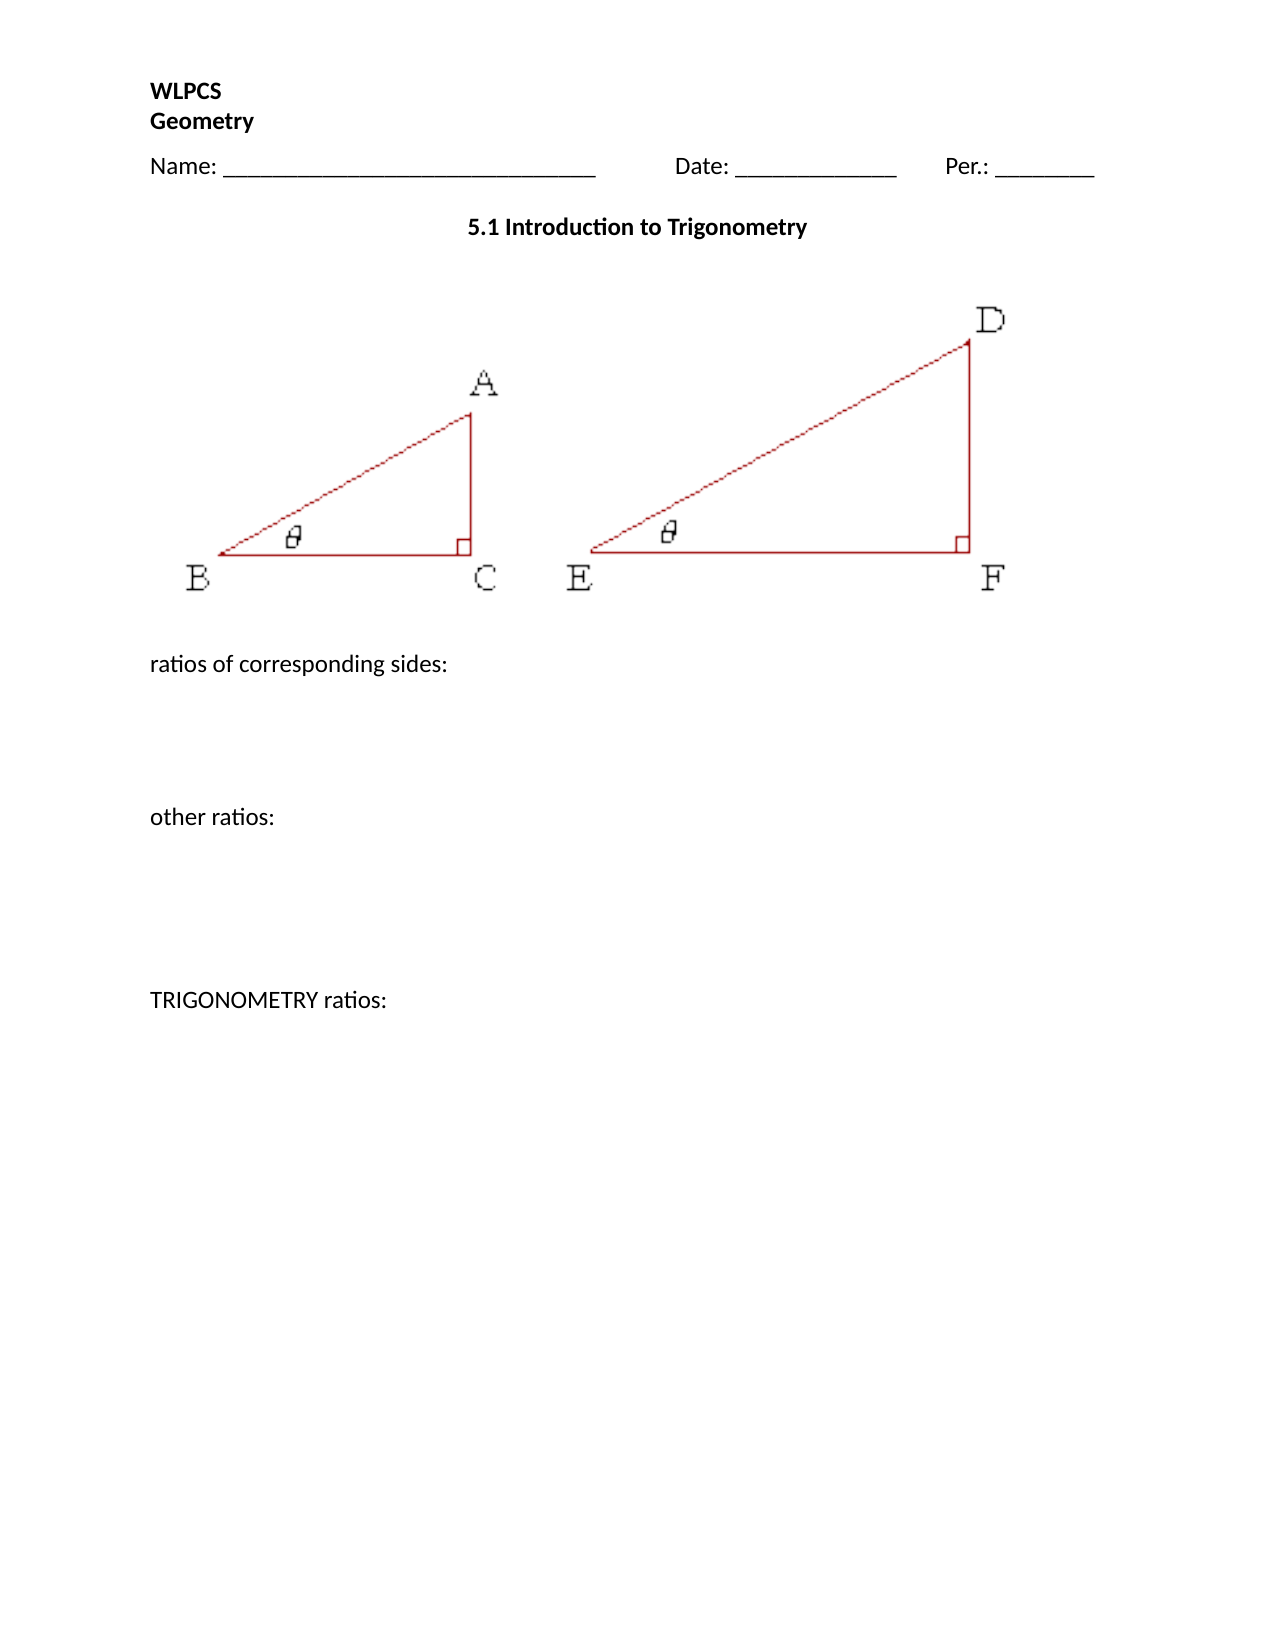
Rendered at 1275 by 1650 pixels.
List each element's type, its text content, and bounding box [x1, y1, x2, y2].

text other ratios: [150, 801, 1125, 831]
text Name: ______________________________ Date: _____________ Per.: ________ [150, 150, 1125, 181]
picture [150, 302, 1045, 618]
text 5.1 Introduction to Trigonometry [150, 211, 1125, 242]
text TRIGONOMETRY ratios: [150, 984, 1125, 1014]
text ratios of corresponding sides: [150, 648, 1125, 678]
